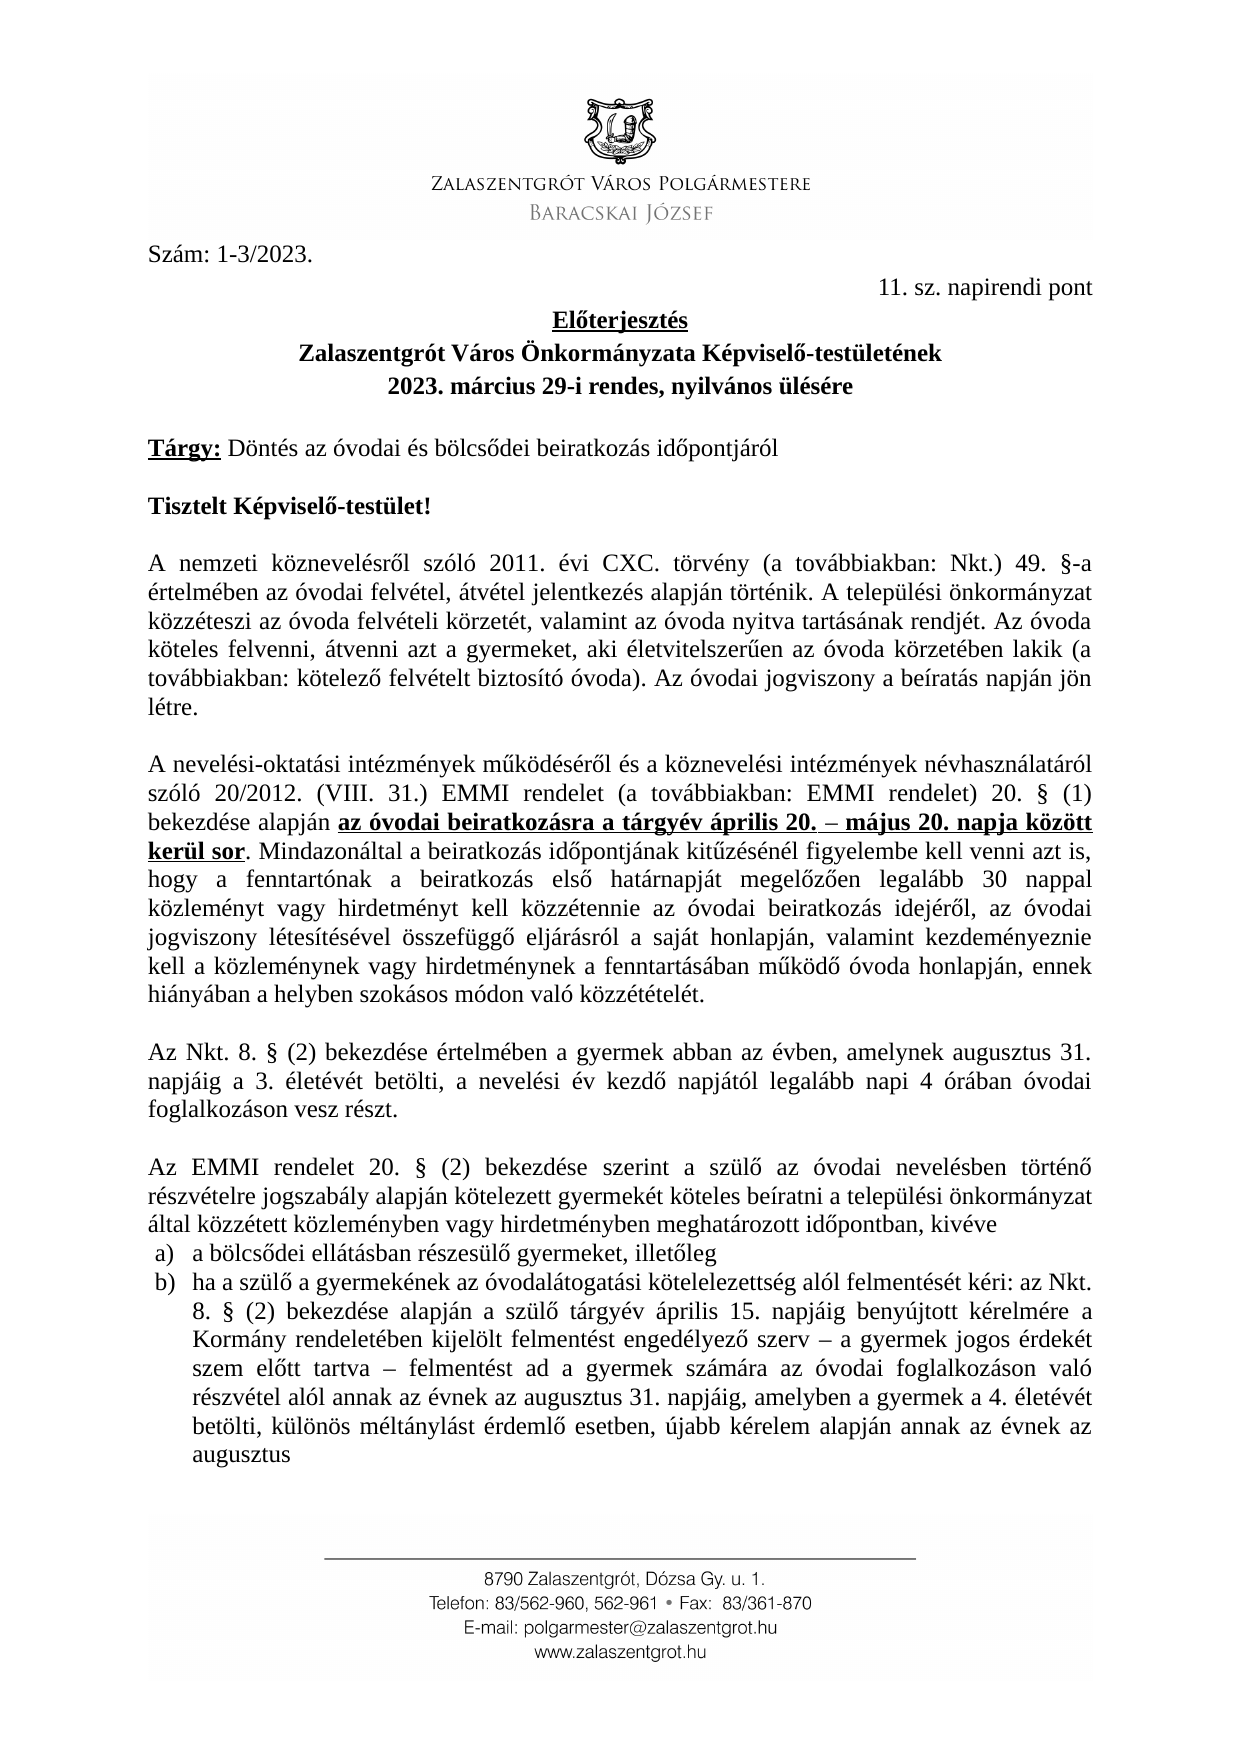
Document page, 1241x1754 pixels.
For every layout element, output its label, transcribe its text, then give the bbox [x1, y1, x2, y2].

text Az EMMI rendelet 20. § (2) bekezdése szerint a szülő az óvodai nevelésben történő részvételre jogszabály alapján kötelezett gyermekét köteles beíratni a települési önkormányzat által közzétett közleményben vagy hirdetményben meghatározott időpontban, kivéve [148, 1152, 1093, 1238]
list a bölcsődei ellátásban részesülő gyermeket, illetőleg [154, 1238, 1093, 1267]
text Előterjesztés [148, 305, 1093, 334]
list ha a szülő a gyermekének az óvodalátogatási kötelelezettség alól felmentését kéri: az Nkt. 8. § (2) bekezdése alapján a szülő tárgyév április 15. napjáig benyújtott kérelmére a Kormány rendeletében kijelölt felmentést engedélyező szerv – a gyermek jogos érdekét szem előtt tartva – felmentést ad a gyermek számára az óvodai foglalkozáson való részvétel alól annak az évnek az augusztus 31. napjáig, amelyben a gyermek a 4. életévét betölti, különös méltánylást érdemlő esetben, újabb kérelem alapján annak az évnek az augusztus [154, 1267, 1093, 1468]
text A nemzeti köznevelésről szóló 2011. évi CXC. törvény (a továbbiakban: Nkt.) 49. §-a értelmében az óvodai felvétel, átvétel jelentkezés alapján történik. A települési önkormányzat közzéteszi az óvoda felvételi körzetét, valamint az óvoda nyitva tartásának rendjét. Az óvoda köteles felvenni, átvenni azt a gyermeket, aki életvitelszerűen az óvoda körzetében lakik (a továbbiakban: kötelező felvételt biztosító óvoda). Az óvodai jogviszony a beíratás napján jön létre. [148, 548, 1093, 721]
text Tárgy: Döntés az óvodai és bölcsődei beiratkozás időpontjáról [148, 433, 1093, 462]
text 2023. március 29-i rendes, nyilvános ülésére [148, 371, 1093, 400]
picture [147, 73, 1093, 240]
text Zalaszentgrót Város Önkormányzata Képviselő-testületének [148, 338, 1093, 367]
text A nevelési-oktatási intézmények működéséről és a köznevelési intézmények névhasználatáról szóló 20/2012. (VIII. 31.) EMMI rendelet (a továbbiakban: EMMI rendelet) 20. § (1) bekezdése alapján az óvodai beiratkozásra a tárgyév április 20. – május 20. napja között kerül sor. Mindazonáltal a beiratkozás időpontjának kitűzésénél figyelembe kell venni azt is, hogy a fenntartónak a beiratkozás első határnapját megelőzően legalább 30 nappal közleményt vagy hirdetményt kell közzétennie az óvodai beiratkozás idejéről, az óvodai jogviszony létesítésével összefüggő eljárásról a saját honlapján, valamint kezdeményeznie kell a közleménynek vagy hirdetménynek a fenntartásában működő óvoda honlapján, ennek hiányában a helyben szokásos módon való közzétételét. [148, 749, 1093, 1008]
text Tisztelt Képviselő-testület! [148, 491, 1093, 519]
picture [147, 1514, 1093, 1681]
text Az Nkt. 8. § (2) bekezdése értelmében a gyermek abban az évben, amelynek augusztus 31. napjáig a 3. életévét betölti, a nevelési év kezdő napjától legalább napi 4 órában óvodai foglalkozáson vesz részt. [148, 1094, 1093, 1123]
text Szám: 1-3/2023. [148, 240, 1093, 268]
text 11. sz. napirendi pont [148, 272, 1093, 301]
